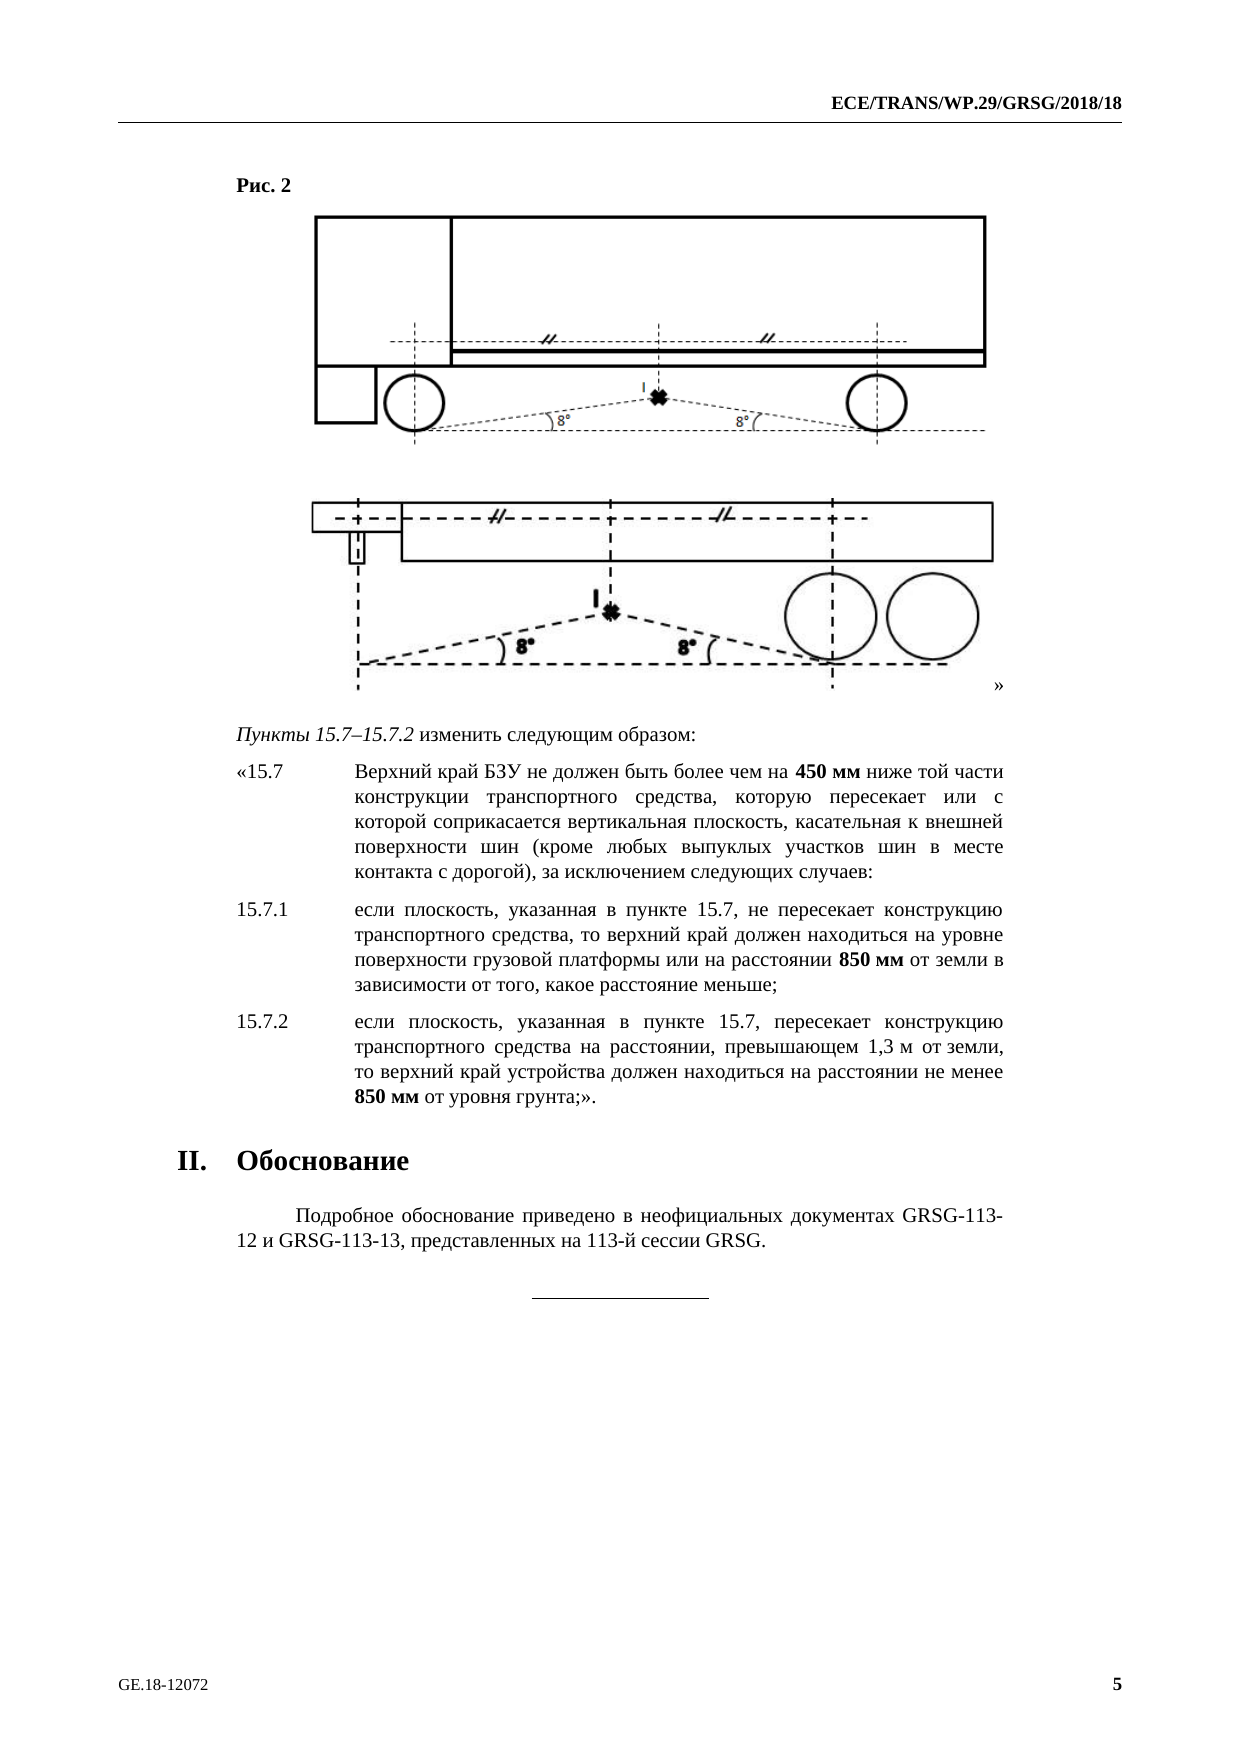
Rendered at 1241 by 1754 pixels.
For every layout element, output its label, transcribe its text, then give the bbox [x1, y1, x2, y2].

text Рис. 2 [118, 173, 1004, 198]
text 15.7.1 если плоскость, указанная в пункте 15.7, не пересекает конструкцию транспортного средства, то верхний край должен находиться на уровне поверхности грузовой платформы или на расстоянии 850 мм от земли в зависимости от того, какое расстояние меньше; [236, 896, 1004, 996]
text «15.7 Верхний край БЗУ не должен быть более чем на 450 мм ниже той части конструкции транспортного средства, которую пересекает или с которой соприкасается вертикальная плоскость, касательная к внешней поверхности шин (кроме любых выпуклых участков шин в месте контакта с дорогой), за исключением следующих случаев: [236, 758, 1004, 883]
text 15.7.2 если плоскость, указанная в пункте 15.7, пересекает конструкцию транспортного средства на расстоянии, превышающем 1,3 м от земли, то верхний край устройства должен находиться на расстоянии не менее 850 мм от уровня грунта;». [236, 1008, 1004, 1108]
picture [311, 498, 994, 691]
text Пункты 15.7–15.7.2 изменить следующим образом: [236, 721, 1004, 746]
picture [310, 210, 992, 449]
text Подробное обоснование приведено в неофициальных документах GRSG-113-12 и GRSG-113-13, представленных на 113-й сессии GRSG. [236, 1202, 1004, 1252]
text II. Обоснование [118, 1146, 1004, 1177]
